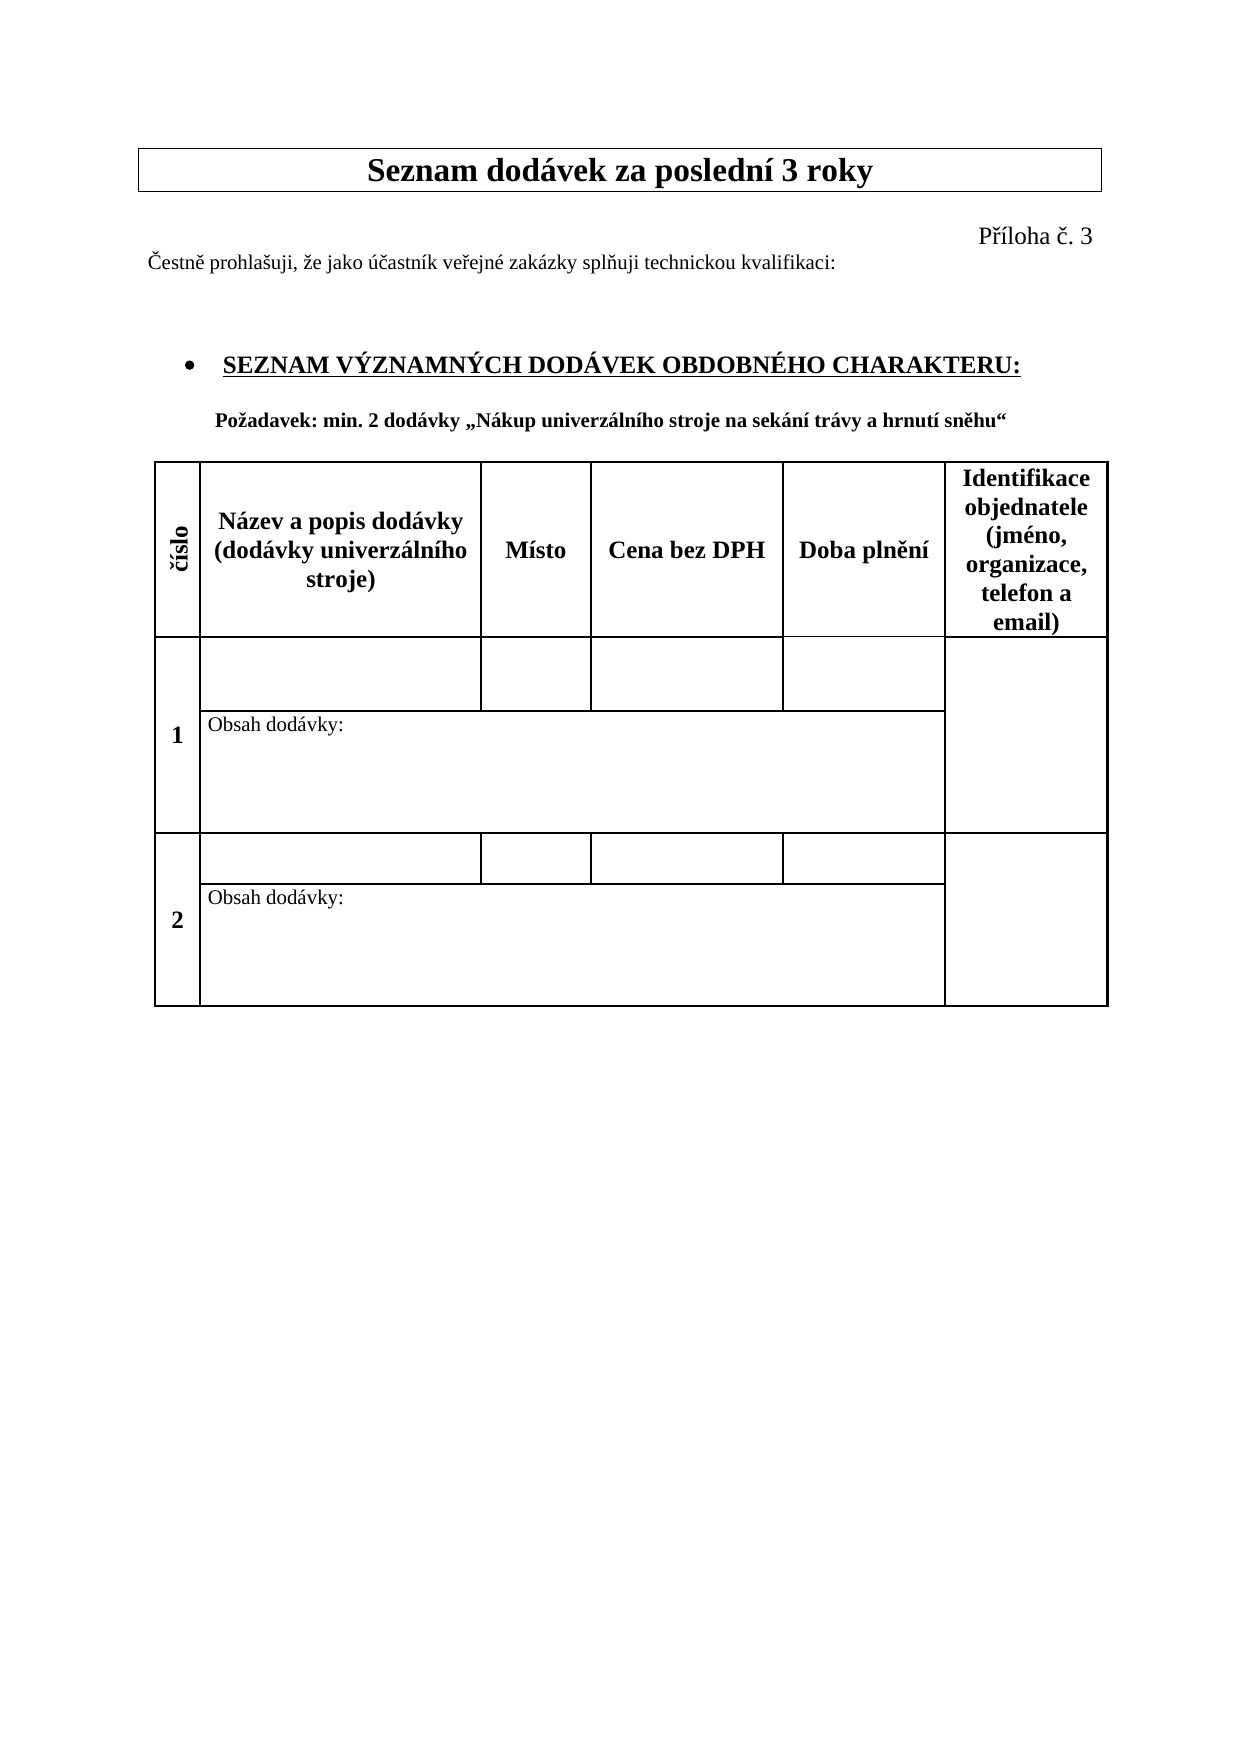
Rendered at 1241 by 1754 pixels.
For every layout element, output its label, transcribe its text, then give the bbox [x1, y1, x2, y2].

list SEZNAM VÝZNAMNÝCH DODÁVEK OBDOBNÉHO CHARAKTERU: [185, 351, 1093, 379]
text Seznam dodávek za poslední 3 roky [139, 149, 1101, 191]
table_cell [592, 638, 782, 710]
table_cell 1 [156, 638, 199, 832]
table_cell [482, 638, 590, 710]
table_cell Obsah dodávky: [201, 712, 944, 832]
table_cell [201, 834, 480, 882]
table_cell [482, 834, 590, 882]
list Požadavek: min. 2 dodávky „Nákup univerzálního stroje na sekání trávy a hrnutí sněhu“ [215, 408, 1093, 432]
text Čestně prohlašuji, že jako účastník veřejné zakázky splňuji technickou kvalifikaci: [148, 250, 1093, 274]
text Příloha č. 3 [148, 221, 1093, 250]
table_cell Obsah dodávky: [201, 885, 944, 1005]
table_header Cena bez DPH [592, 463, 782, 636]
table_cell [946, 638, 1106, 832]
table_cell [946, 834, 1106, 1005]
table_cell [201, 638, 480, 710]
table_header Identifikace objednatele (jméno, organizace, telefon a email) [946, 463, 1106, 636]
table_header Název a popis dodávky (dodávky univerzálního stroje) [201, 463, 480, 636]
table_header číslo [156, 463, 199, 636]
table_cell 2 [156, 834, 199, 1005]
table_header Místo [482, 463, 590, 636]
table_cell [784, 834, 944, 882]
table_cell [784, 637, 944, 710]
table_header Doba plnění [784, 463, 944, 636]
table_cell [592, 834, 782, 882]
